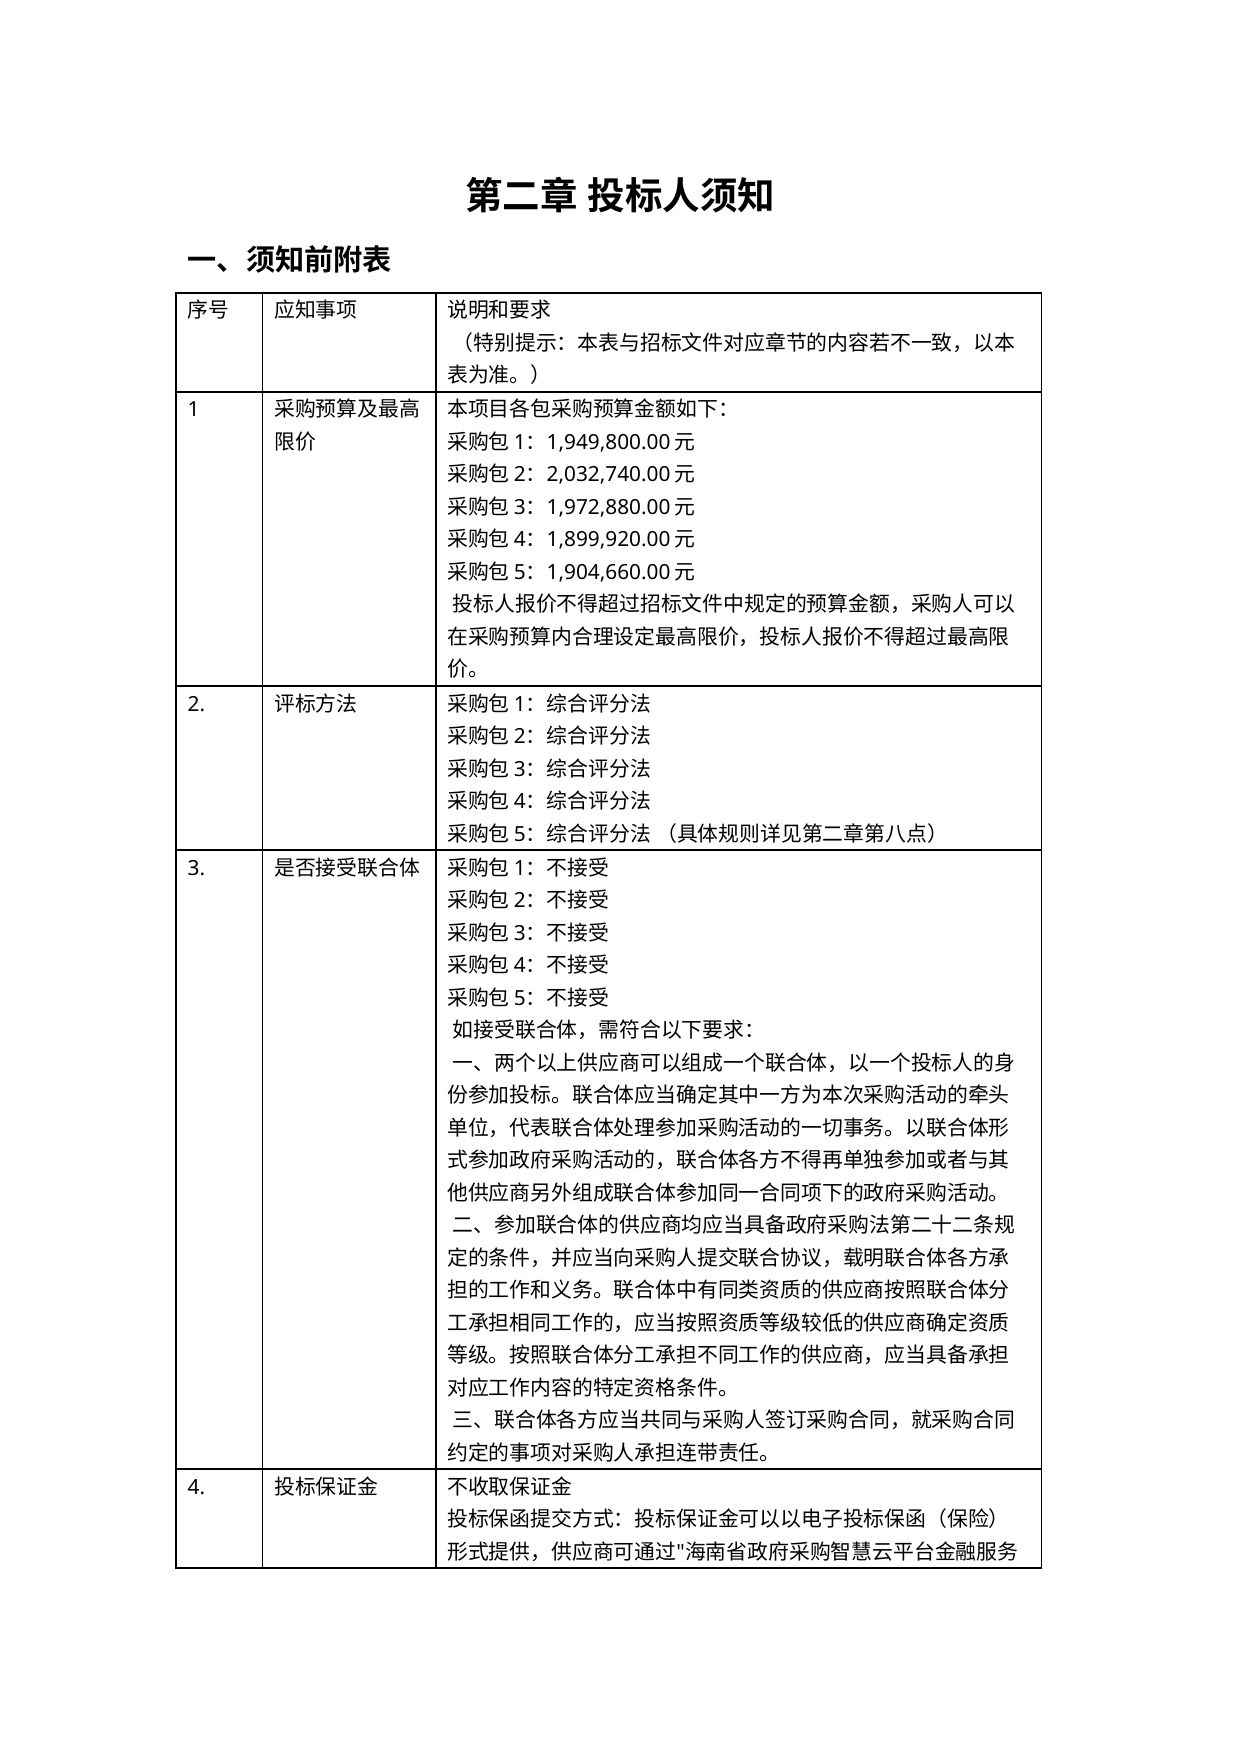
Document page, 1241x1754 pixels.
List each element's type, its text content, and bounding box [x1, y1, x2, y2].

table_header 说明和要求 （特别提示：本表与招标文件对应章节的内容若不一致，以本表为准。） [437, 294, 1041, 391]
table_cell 评标方法 [263, 687, 435, 849]
table_header 序号 [177, 294, 262, 391]
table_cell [437, 1470, 1041, 1567]
table_header 应知事项 [263, 294, 435, 391]
text 第二章 投标人须知 [187, 162, 1053, 227]
table_cell 投标保证金 [263, 1470, 435, 1567]
text 一、须知前附表 [187, 227, 1053, 292]
table_cell 2. [177, 687, 262, 849]
table_cell 采购预算及最高限价 [263, 393, 435, 685]
table_cell 3. [177, 851, 262, 1468]
table_cell 是否接受联合体 [263, 851, 435, 1468]
table_cell 采购包1：不接受 采购包2：不接受 采购包3：不接受 采购包4：不接受 采购包5：不接受 如接受联合体，需符合以下要求： 一、两个以上供应商可以组成一个联合体，以一个投标人的身份参加投标。联合体应当确定其中一方为本次采购活动的牵头单位，代表联合体处理参加采购活动的一切事务。以联合体形式参加政府采购活动的，联合体各方不得再单独参加或者与其他供应商另外组成联合体参加同一合同项下的政府采购活动。 二、参加联合体的供应商均应当具备政府采购法第二十二条规定的条件，并应当向采购人提交联合协议，载明联合体各方承担的工作和义务。联合体中有同类资质的供应商按照联合体分工承担相同工作的，应当按照资质等级较低的供应商确定资质等级。按照联合体分工承担不同工作的供应商，应当具备承担对应工作内容的特定资格条件。 三、联合体各方应当共同与采购人签订采购合同，就采购合同约定的事项对采购人承担连带责任。 [437, 851, 1041, 1468]
table_cell 4. [177, 1470, 262, 1567]
table_cell 1 [177, 393, 262, 685]
table_cell 采购包1：综合评分法 采购包2：综合评分法 采购包3：综合评分法 采购包4：综合评分法 采购包5：综合评分法 （具体规则详见第二章第八点） [437, 687, 1041, 849]
table_cell 本项目各包采购预算金额如下： 采购包1：1,949,800.00元 采购包2：2,032,740.00元 采购包3：1,972,880.00元 采购包4：1,899,920.00元 采购包5：1,904,660.00元 投标人报价不得超过招标文件中规定的预算金额，采购人可以在采购预算内合理设定最高限价，投标人报价不得超过最高限价。 [437, 393, 1041, 685]
